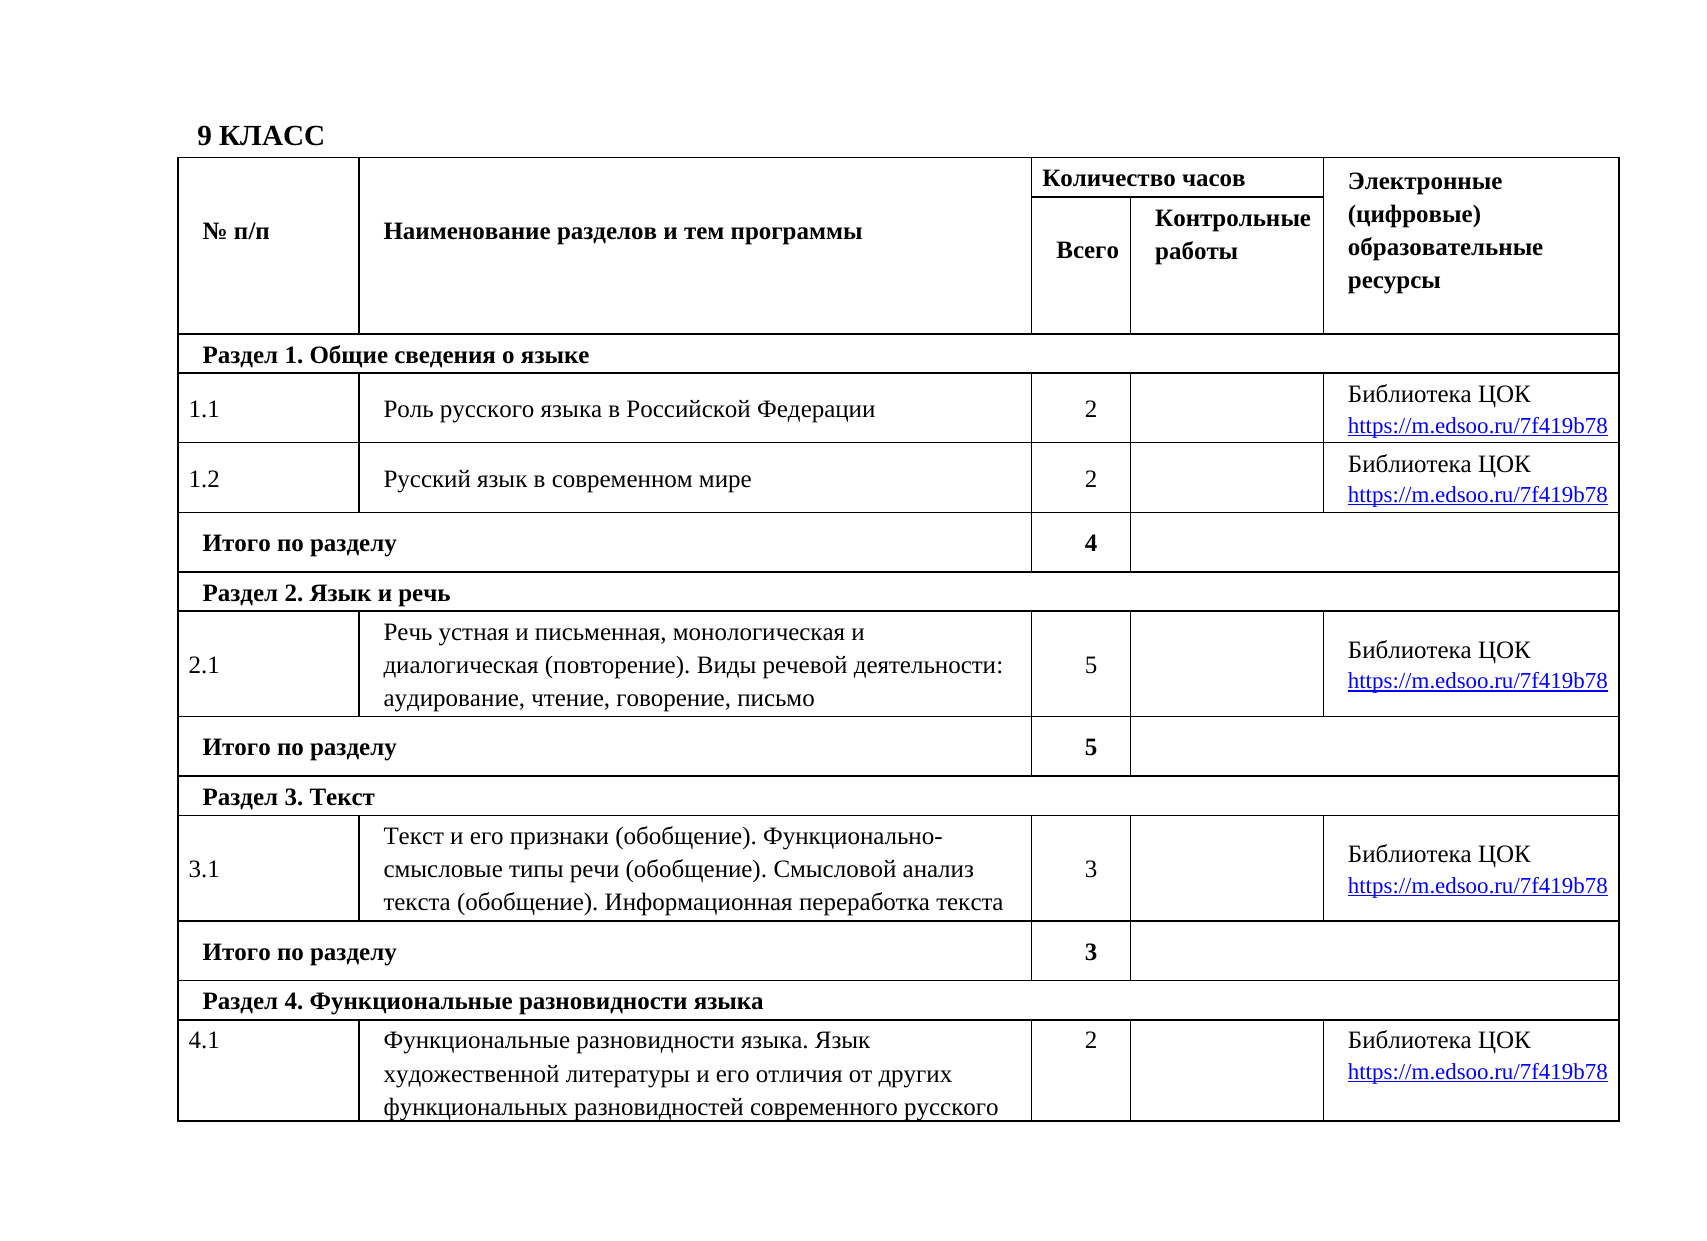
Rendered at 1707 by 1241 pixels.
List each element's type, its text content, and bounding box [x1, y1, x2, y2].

table_cell 1.2 [179, 443, 358, 511]
table_cell Итого по разделу [179, 922, 1031, 979]
table_cell [1131, 443, 1323, 511]
table_header Электронные (цифровые) образовательные ресурсы [1324, 158, 1618, 333]
table_cell 5 [1032, 612, 1130, 716]
table_cell Раздел 1. Общие сведения о языке [179, 335, 1618, 372]
table_cell Всего [1032, 198, 1130, 333]
table_cell Раздел 2. Язык и речь [179, 573, 1618, 610]
table_cell 4 [1032, 513, 1130, 571]
table_cell Библиотека ЦОК https://m.edsoo.ru/7f419b78 [1324, 816, 1618, 920]
text 9 КЛАСС [190, 118, 1618, 152]
table_cell [1131, 374, 1323, 442]
table_cell 3 [1032, 922, 1130, 979]
table_cell Библиотека ЦОК https://m.edsoo.ru/7f419b78 [1324, 374, 1618, 442]
table_cell 3.1 [179, 816, 358, 920]
table_cell Роль русского языка в Российской Федерации [360, 374, 1031, 442]
table_cell 3 [1032, 816, 1130, 920]
table_cell Библиотека ЦОК https://m.edsoo.ru/7f419b78 [1324, 443, 1618, 511]
table_header № п/п [179, 158, 358, 333]
table_cell 2 [1032, 1021, 1130, 1120]
table_cell Библиотека ЦОК https://m.edsoo.ru/7f419b78 [1324, 612, 1618, 716]
table_cell [1131, 1021, 1323, 1120]
table_cell 2 [1032, 443, 1130, 511]
table_cell 1.1 [179, 374, 358, 442]
table_cell [1131, 612, 1323, 716]
table_cell Раздел 4. Функциональные разновидности языка [179, 981, 1618, 1019]
table_cell Контрольные работы [1131, 198, 1323, 333]
table_cell Итого по разделу [179, 717, 1031, 775]
table_cell 4.1 [179, 1021, 358, 1120]
table_cell Речь устная и письменная, монологическая и диалогическая (повторение). Виды речевой деятельности: аудирование, чтение, говорение, письмо [360, 612, 1031, 716]
table_cell Текст и его признаки (обобщение). Функционально-смысловые типы речи (обобщение). Смысловой анализ текста (обобщение). Информационная переработка текста [360, 816, 1031, 920]
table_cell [1324, 1021, 1618, 1120]
table_cell 2.1 [179, 612, 358, 716]
table_cell Итого по разделу [179, 513, 1031, 571]
table_cell [1131, 717, 1618, 775]
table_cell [360, 1021, 1031, 1120]
table_cell 2 [1032, 374, 1130, 442]
table_header Количество часов [1032, 158, 1323, 196]
table_cell Русский язык в современном мире [360, 443, 1031, 511]
table_header Наименование разделов и тем программы [360, 158, 1031, 333]
table_cell Раздел 3. Текст [179, 777, 1618, 814]
table_cell [1131, 513, 1618, 571]
table_cell [1131, 922, 1618, 979]
table_cell [1131, 816, 1323, 920]
table_cell 5 [1032, 717, 1130, 775]
